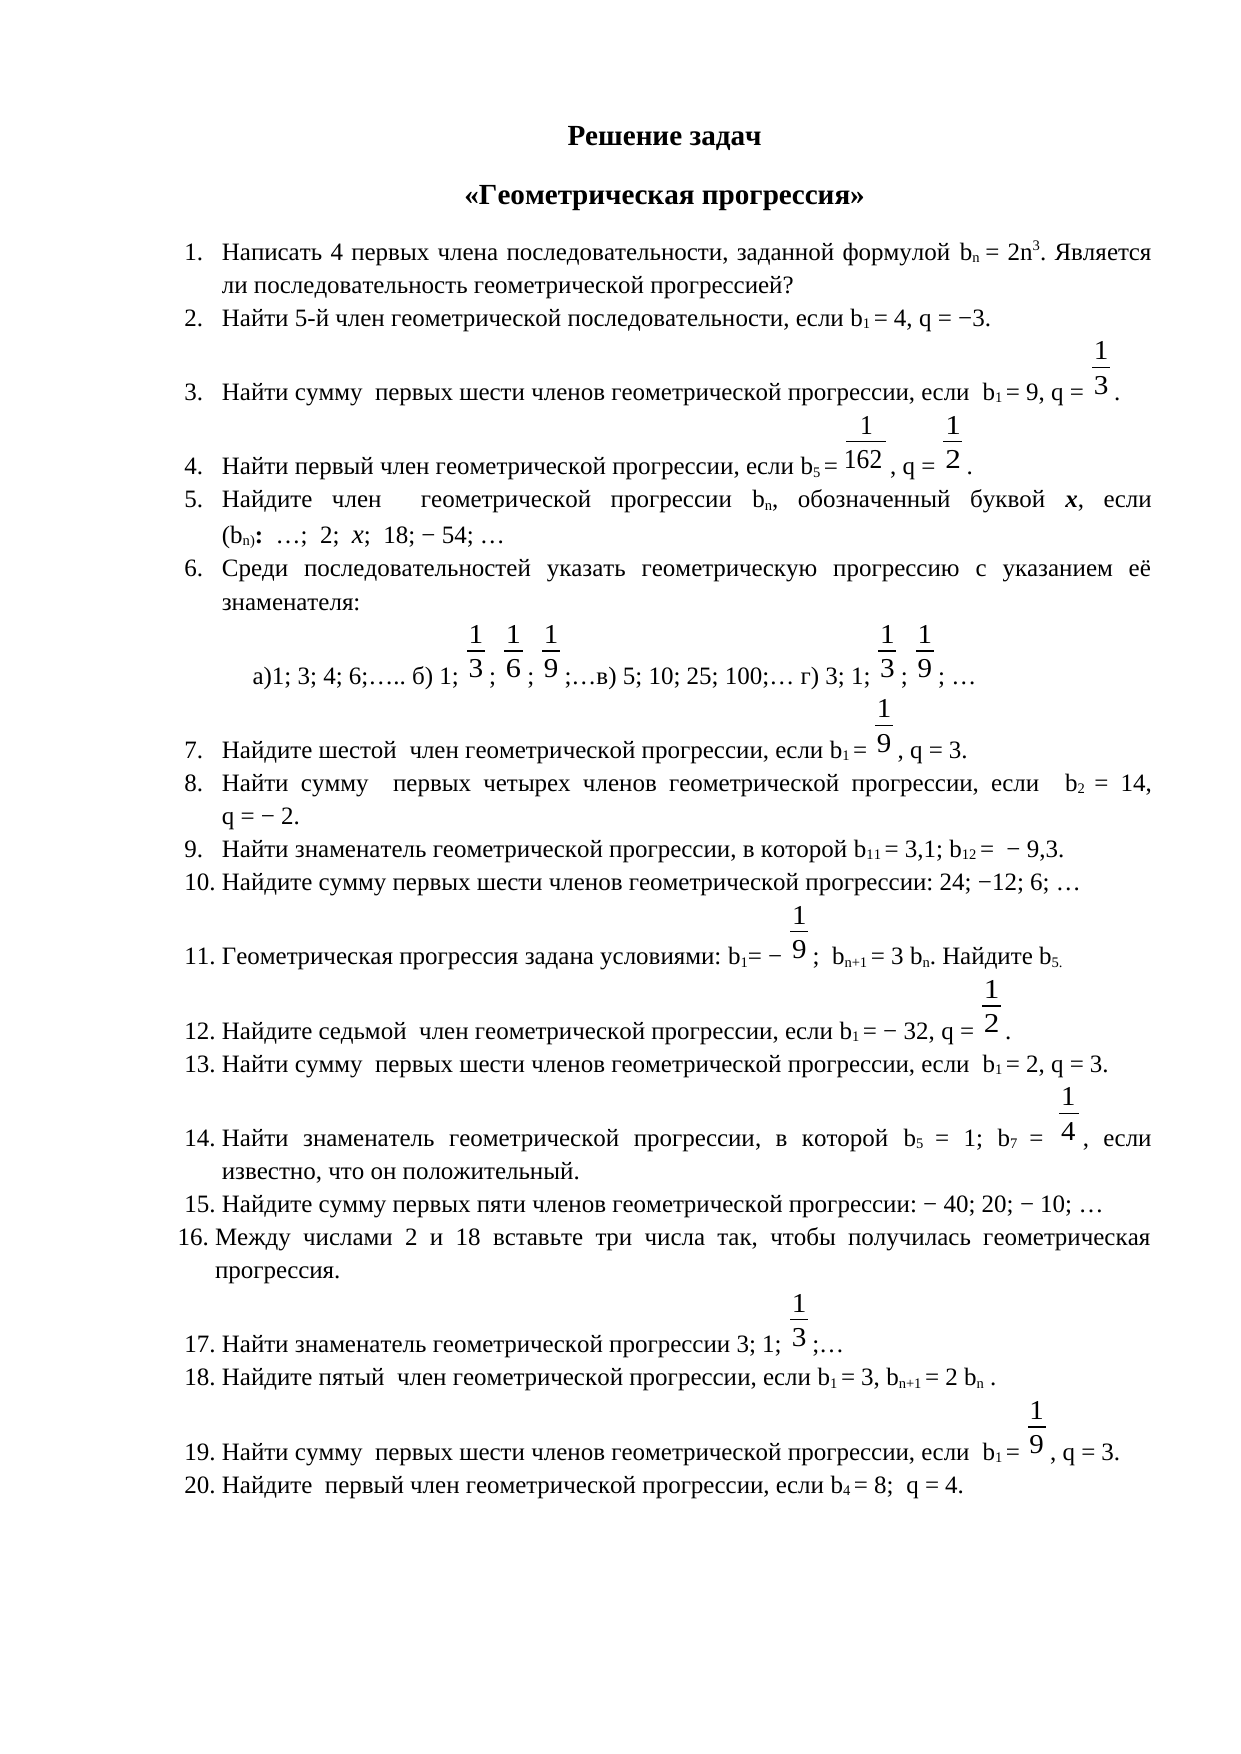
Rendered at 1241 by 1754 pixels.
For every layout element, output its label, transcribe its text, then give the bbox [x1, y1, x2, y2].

list Найдите сумму первых пяти членов геометрической прогрессии: − 40; 20; − 10; … [184, 1189, 1152, 1218]
list Найдите шестой член геометрической прогрессии, если b1 = , q = 3. [184, 694, 1152, 764]
list Написать 4 первых члена последовательности, заданной формулой bn = 2n3. Является ли последовательность геометрической прогрессией? [184, 237, 1152, 299]
list Найти сумму первых четырех членов геометрической прогрессии, если b2 = 14, q = − 2. [184, 768, 1152, 830]
list Найти знаменатель геометрической прогрессии, в которой b5 = 1; b7 = , если известно, что он положительный. [184, 1082, 1152, 1185]
text «Геометрическая прогрессия» [177, 177, 1152, 211]
list а)1; 3; 4; 6;….. б) 1; ; ; ;…в) 5; 10; 25; 100;… г) 3; 1; ; ; … [252, 619, 1152, 689]
text Решение задач [177, 118, 1152, 152]
list Среди последовательностей указать геометрическую прогрессию с указанием её знаменателя: [184, 553, 1152, 615]
list Найти сумму первых шести членов геометрической прогрессии, если b1 = 9, q = . [184, 336, 1152, 406]
list Найти знаменатель геометрической прогрессии 3; 1; ;… [184, 1288, 1152, 1358]
list Найдите первый член геометрической прогрессии, если b4 = 8; q = 4. [184, 1470, 1152, 1498]
list Найдите сумму первых шести членов геометрической прогрессии: 24; −12; 6; … [184, 867, 1152, 896]
list Найти знаменатель геометрической прогрессии, в которой b11 = 3,1; b12 = − 9,3. [184, 834, 1152, 863]
list Найти сумму первых шести членов геометрической прогрессии, если b1 = 2, q = 3. [184, 1049, 1152, 1077]
list Геометрическая прогрессия задана условиями: b1= − ; bn+1 = 3 bn. Найдите b5. [184, 900, 1152, 970]
list Найти сумму первых шести членов геометрической прогрессии, если b1 = , q = 3. [184, 1395, 1152, 1465]
list Найдите член геометрической прогрессии bn, обозначенный буквой х, если (bn): …; 2; х; 18; − 54; … [184, 484, 1152, 549]
list Найдите седьмой член геометрической прогрессии, если b1 = − 32, q = . [184, 974, 1152, 1044]
list Между числами 2 и 18 вставьте три числа так, чтобы получилась геометрическая прогрессия. [177, 1222, 1152, 1284]
list Найдите пятый член геометрической прогрессии, если b1 = 3, bn+1 = 2 bn . [184, 1362, 1152, 1391]
list Найти первый член геометрической прогрессии, если b5 = , q = . [184, 410, 1152, 480]
list Найти 5-й член геометрической последовательности, если b1 = 4, q = −3. [184, 303, 1152, 332]
